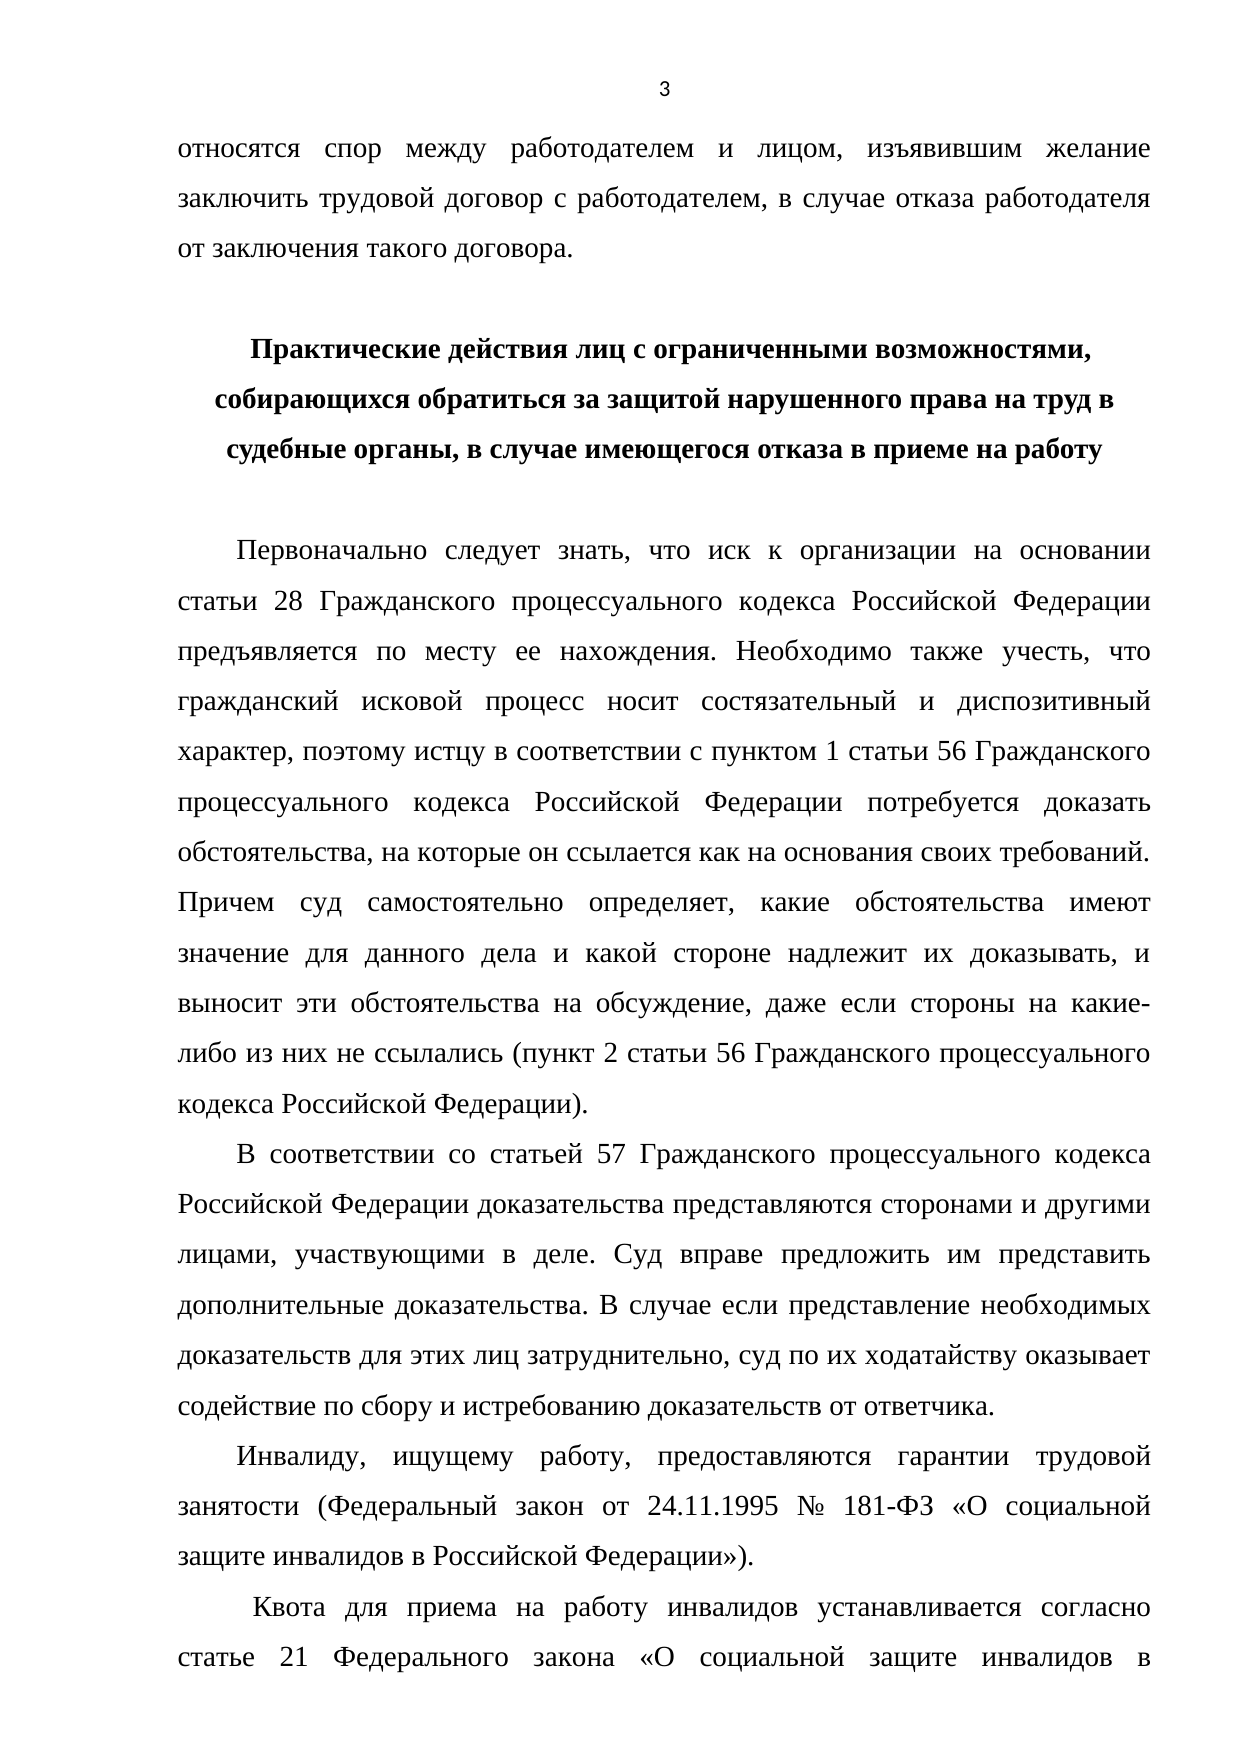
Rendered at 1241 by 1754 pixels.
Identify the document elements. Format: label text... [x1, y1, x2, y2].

text Практические действия лиц с ограниченными возможностями, собирающихся обратиться за защитой нарушенного права на труд в судебные органы, в случае имеющегося отказа в приеме на работу [177, 331, 1152, 465]
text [177, 130, 1152, 264]
text В соответствии со статьей 57 Гражданского процессуального кодекса Российской Федерации доказательства представляются сторонами и другими лицами, участвующими в деле. Суд вправе предложить им представить дополнительные доказательства. В случае если представление необходимых доказательств для этих лиц затруднительно, суд по их ходатайству оказывает содействие по сбору и истребованию доказательств от ответчика. [177, 1136, 1152, 1421]
text Первоначально следует знать, что иск к организации на основании статьи 28 Гражданского процессуального кодекса Российской Федерации предъявляется по месту ее нахождения. Необходимо также учесть, что гражданский исковой процесс носит состязательный и диспозитивный характер, поэтому истцу в соответствии с пунктом 1 статьи 56 Гражданского процессуального кодекса Российской Федерации потребуется доказать обстоятельства, на которые он ссылается как на основания своих требований. Причем суд самостоятельно определяет, какие обстоятельства имеют значение для данного дела и какой стороне надлежит их доказывать, и выносит эти обстоятельства на обсуждение, даже если стороны на какие-либо из них не ссылались (пункт 2 статьи 56 Гражданского процессуального кодекса Российской Федерации). [177, 532, 1152, 1119]
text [177, 1589, 1152, 1673]
text Инвалиду, ищущему работу, предоставляются гарантии трудовой занятости (Федеральный закон от 24.11.1995 № 181-ФЗ «О социальной защите инвалидов в Российской Федерации»). [177, 1438, 1152, 1572]
